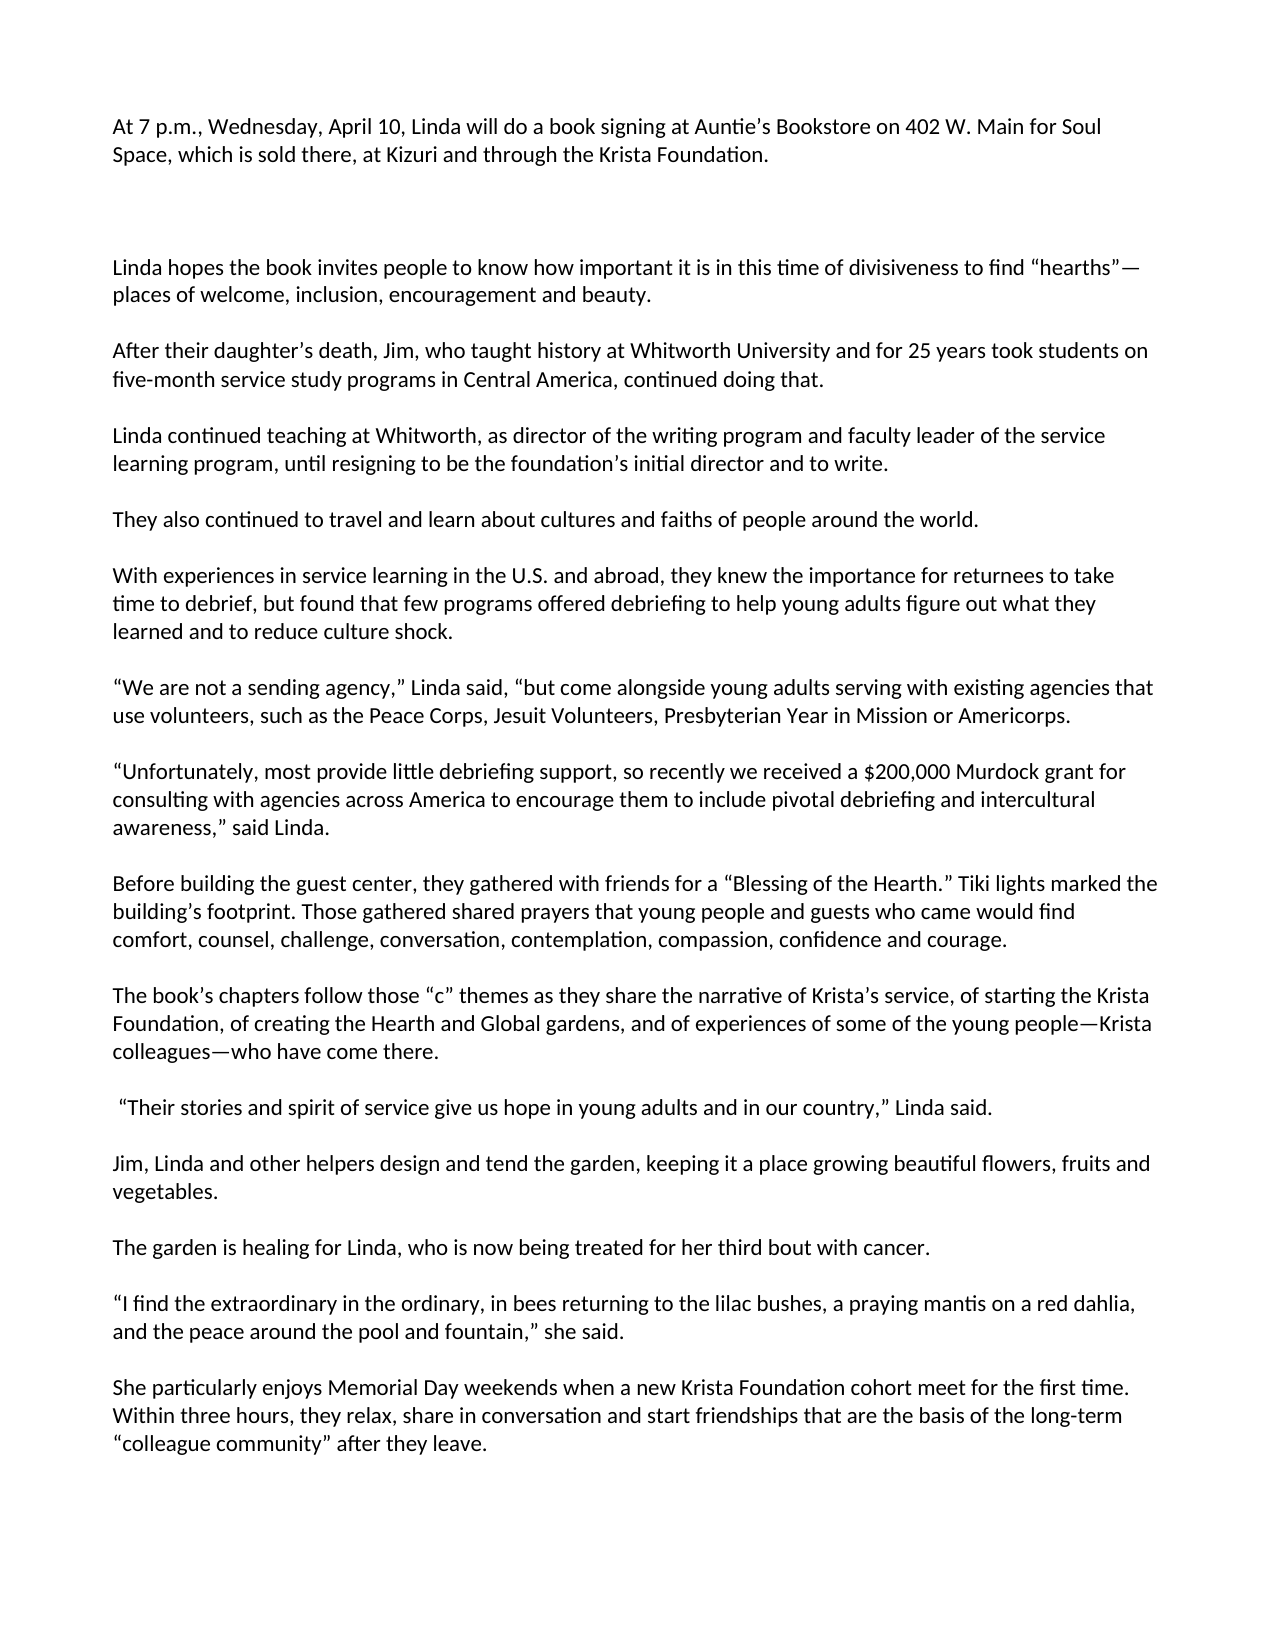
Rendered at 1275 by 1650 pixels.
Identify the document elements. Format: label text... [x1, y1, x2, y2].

text At 7 p.m., Wednesday, April 10, Linda will do a book signing at Auntie’s Bookstore on 402 W. Main for Soul Space, which is sold there, at Kizuri and through the Krista Foundation. [112, 112, 1162, 168]
text She particularly enjoys Memorial Day weekends when a new Krista Foundation cohort meet for the first time. Within three hours, they relax, share in conversation and start friendships that are the basis of the long-term “colleague community” after they leave. [112, 1373, 1162, 1457]
text The garden is healing for Linda, who is now being treated for her third bout with cancer. [112, 1233, 1162, 1261]
text Before building the guest center, they gathered with friends for a “Blessing of the Hearth.” Tiki lights marked the building’s footprint. Those gathered shared prayers that young people and guests who came would find comfort, counsel, challenge, conversation, contemplation, compassion, confidence and courage. [112, 869, 1162, 953]
text Jim, Linda and other helpers design and tend the garden, keeping it a place growing beautiful flowers, fruits and vegetables. [112, 1149, 1162, 1205]
text After their daughter’s death, Jim, who taught history at Whitworth University and for 25 years took students on five-month service study programs in Central America, continued doing that. [112, 337, 1162, 393]
text “I find the extraordinary in the ordinary, in bees returning to the lilac bushes, a praying mantis on a red dahlia, and the peace around the pool and fountain,” she said. [112, 1289, 1162, 1345]
text Linda hopes the book invites people to know how important it is in this time of divisiveness to find “hearths”—places of welcome, inclusion, encouragement and beauty. [112, 253, 1162, 309]
text With experiences in service learning in the U.S. and abroad, they knew the importance for returnees to take time to debrief, but found that few programs offered debriefing to help young adults figure out what they learned and to reduce culture shock. [112, 561, 1162, 645]
text Linda continued teaching at Whitworth, as director of the writing program and faculty leader of the service learning program, until resigning to be the foundation’s initial director and to write. [112, 421, 1162, 477]
text “Their stories and spirit of service give us hope in young adults and in our country,” Linda said. [112, 1093, 1162, 1121]
text “We are not a sending agency,” Linda said, “but come alongside young adults serving with existing agencies that use volunteers, such as the Peace Corps, Jesuit Volunteers, Presbyterian Year in Mission or Americorps. [112, 673, 1162, 729]
text They also continued to travel and learn about cultures and faiths of people around the world. [112, 505, 1162, 533]
text “Unfortunately, most provide little debriefing support, so recently we received a $200,000 Murdock grant for consulting with agencies across America to encourage them to include pivotal debriefing and intercultural awareness,” said Linda. [112, 757, 1162, 841]
text The book’s chapters follow those “c” themes as they share the narrative of Krista’s service, of starting the Krista Foundation, of creating the Hearth and Global gardens, and of experiences of some of the young people—Krista colleagues—who have come there. [112, 981, 1162, 1065]
